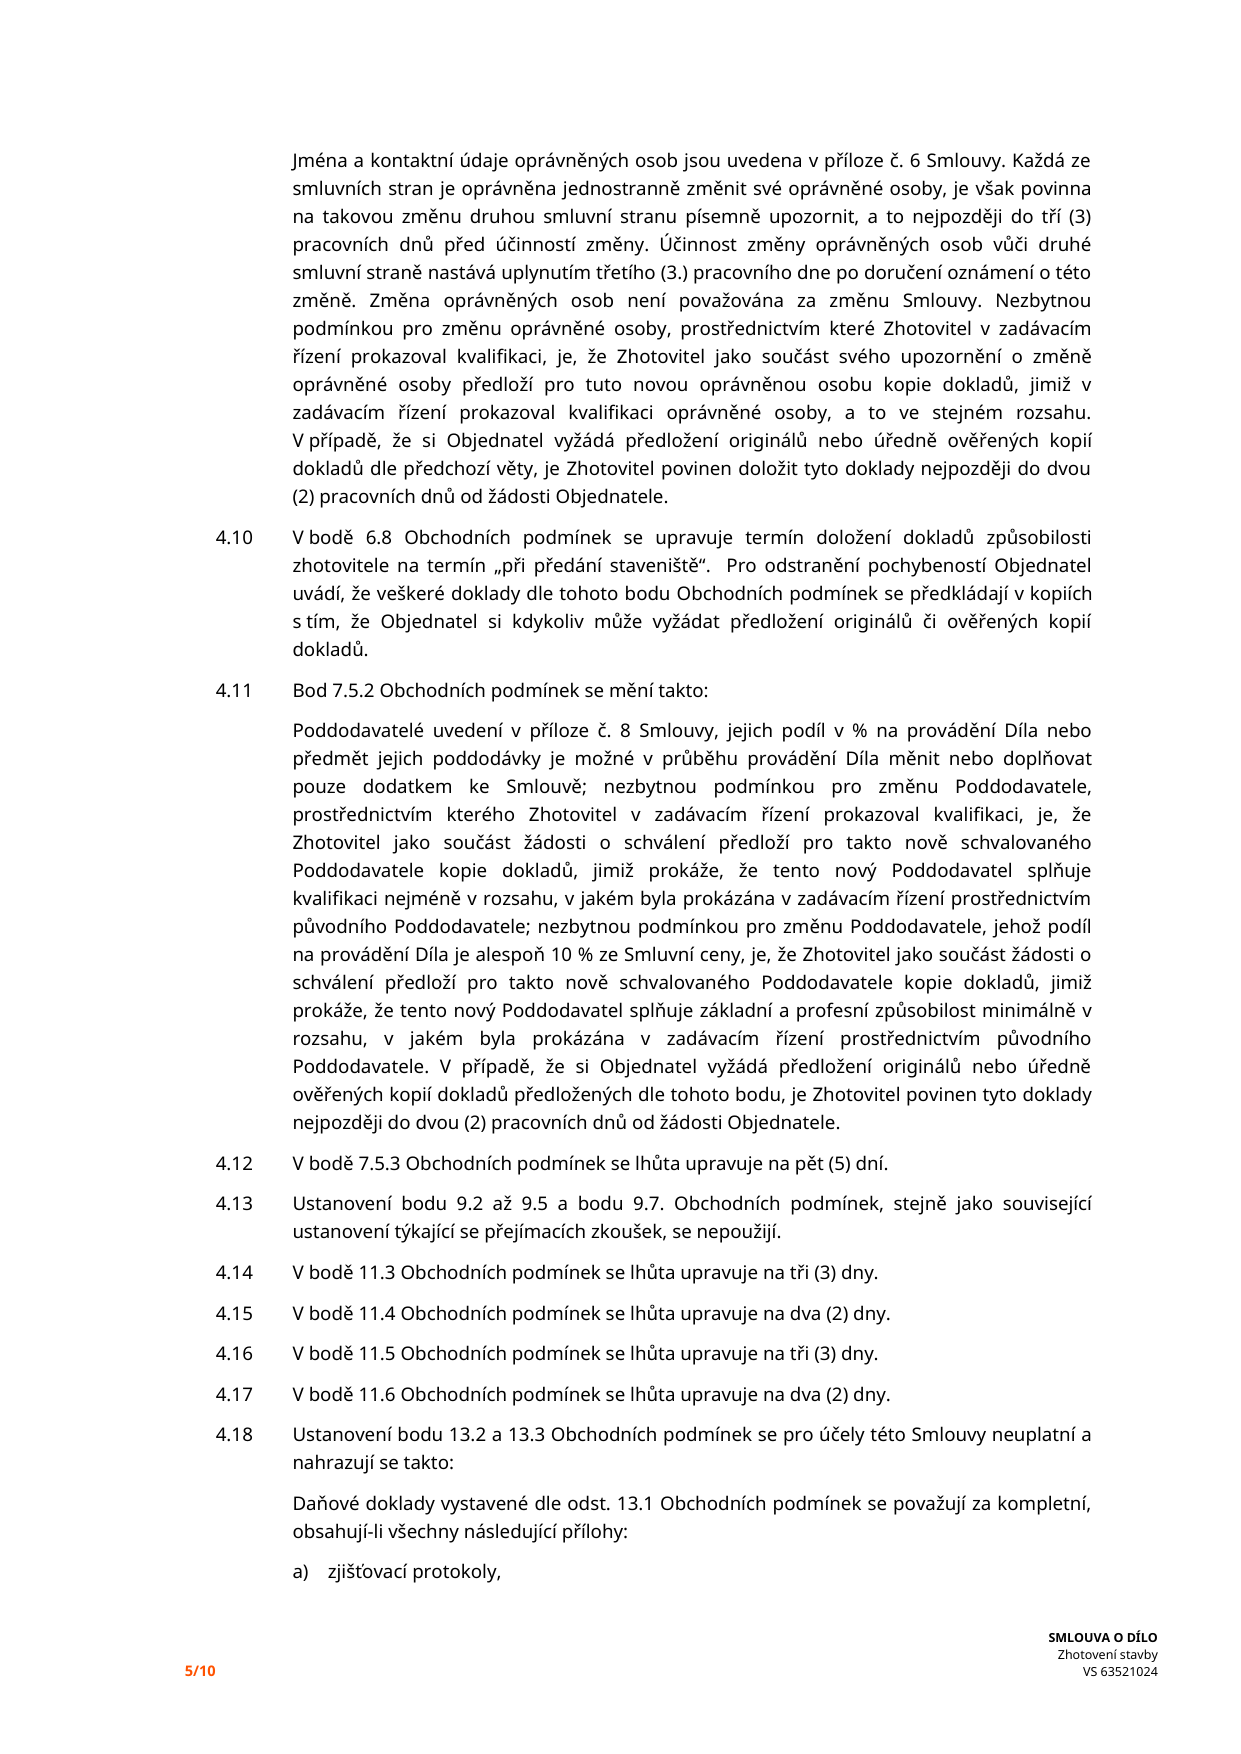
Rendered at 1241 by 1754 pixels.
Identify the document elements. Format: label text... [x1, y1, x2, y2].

text V bodě 11.4 Obchodních podmínek se lhůta upravuje na dva (2) dny. [216, 1300, 1093, 1325]
text Poddodavatelé uvedení v příloze č. 8 Smlouvy, jejich podíl v % na provádění Díla nebo předmět jejich poddodávky je možné v průběhu provádění Díla měnit nebo doplňovat pouze dodatkem ke Smlouvě; nezbytnou podmínkou pro změnu Poddodavatele, prostřednictvím kterého Zhotovitel v zadávacím řízení prokazoval kvalifikaci, je, že Zhotovitel jako součást žádosti o schválení předloží pro takto nově schvalovaného Poddodavatele kopie dokladů, jimiž prokáže, že tento nový Poddodavatel splňuje kvalifikaci nejméně v rozsahu, v jakém byla prokázána v zadávacím řízení prostřednictvím původního Poddodavatele; nezbytnou podmínkou pro změnu Poddodavatele, jehož podíl na provádění Díla je alespoň 10 % ze Smluvní ceny, je, že Zhotovitel jako součást žádosti o schválení předloží pro takto nově schvalovaného Poddodavatele kopie dokladů, jimiž prokáže, že tento nový Poddodavatel splňuje základní a profesní způsobilost minimálně v rozsahu, v jakém byla prokázána v zadávacím řízení prostřednictvím původního Poddodavatele. V případě, že si Objednatel vyžádá předložení originálů nebo úředně ověřených kopií dokladů předložených dle tohoto bodu, je Zhotovitel povinen tyto doklady nejpozději do dvou (2) pracovních dnů od žádosti Objednatele. [292, 717, 1093, 1135]
text V bodě 6.8 Obchodních podmínek se upravuje termín doložení dokladů způsobilosti zhotovitele na termín „při předání staveniště“. Pro odstranění pochybeností Objednatel uvádí, že veškeré doklady dle tohoto bodu Obchodních podmínek se předkládají v kopiích s tím, že Objednatel si kdykoliv může vyžádat předložení originálů či ověřených kopií dokladů. [216, 524, 1093, 662]
text V bodě 11.3 Obchodních podmínek se lhůta upravuje na tři (3) dny. [216, 1259, 1093, 1285]
text Ustanovení bodu 9.2 až 9.5 a bodu 9.7. Obchodních podmínek, stejně jako související ustanovení týkající se přejímacích zkoušek, se nepoužijí. [216, 1191, 1093, 1244]
text V bodě 11.5 Obchodních podmínek se lhůta upravuje na tři (3) dny. [216, 1340, 1093, 1366]
list zjišťovací protokoly, [292, 1558, 1093, 1584]
text V bodě 11.6 Obchodních podmínek se lhůta upravuje na dva (2) dny. [216, 1381, 1093, 1406]
text Jména a kontaktní údaje oprávněných osob jsou uvedena v příloze č. 6 Smlouvy. Každá ze smluvních stran je oprávněna jednostranně změnit své oprávněné osoby, je však povinna na takovou změnu druhou smluvní stranu písemně upozornit, a to nejpozději do tří (3) pracovních dnů před účinností změny. Účinnost změny oprávněných osob vůči druhé smluvní straně nastává uplynutím třetího (3.) pracovního dne po doručení oznámení o této změně. Změna oprávněných osob není považována za změnu Smlouvy. Nezbytnou podmínkou pro změnu oprávněné osoby, prostřednictvím které Zhotovitel v zadávacím řízení prokazoval kvalifikaci, je, že Zhotovitel jako součást svého upozornění o změně oprávněné osoby předloží pro tuto novou oprávněnou osobu kopie dokladů, jimiž v zadávacím řízení prokazoval kvalifikaci oprávněné osoby, a to ve stejném rozsahu. V případě, že si Objednatel vyžádá předložení originálů nebo úředně ověřených kopií dokladů dle předchozí věty, je Zhotovitel povinen doložit tyto doklady nejpozději do dvou (2) pracovních dnů od žádosti Objednatele. [292, 147, 1093, 509]
list Ustanovení bodu 13.2 a 13.3 Obchodních podmínek se pro účely této Smlouvy neuplatní a nahrazují se takto: [216, 1421, 1093, 1475]
text Daňové doklady vystavené dle odst. 13.1 Obchodních podmínek se považují za kompletní, obsahují-li všechny následující přílohy: [292, 1490, 1093, 1543]
text Bod 7.5.2 Obchodních podmínek se mění takto: [216, 677, 1093, 702]
text V bodě 7.5.3 Obchodních podmínek se lhůta upravuje na pět (5) dní. [216, 1150, 1093, 1176]
